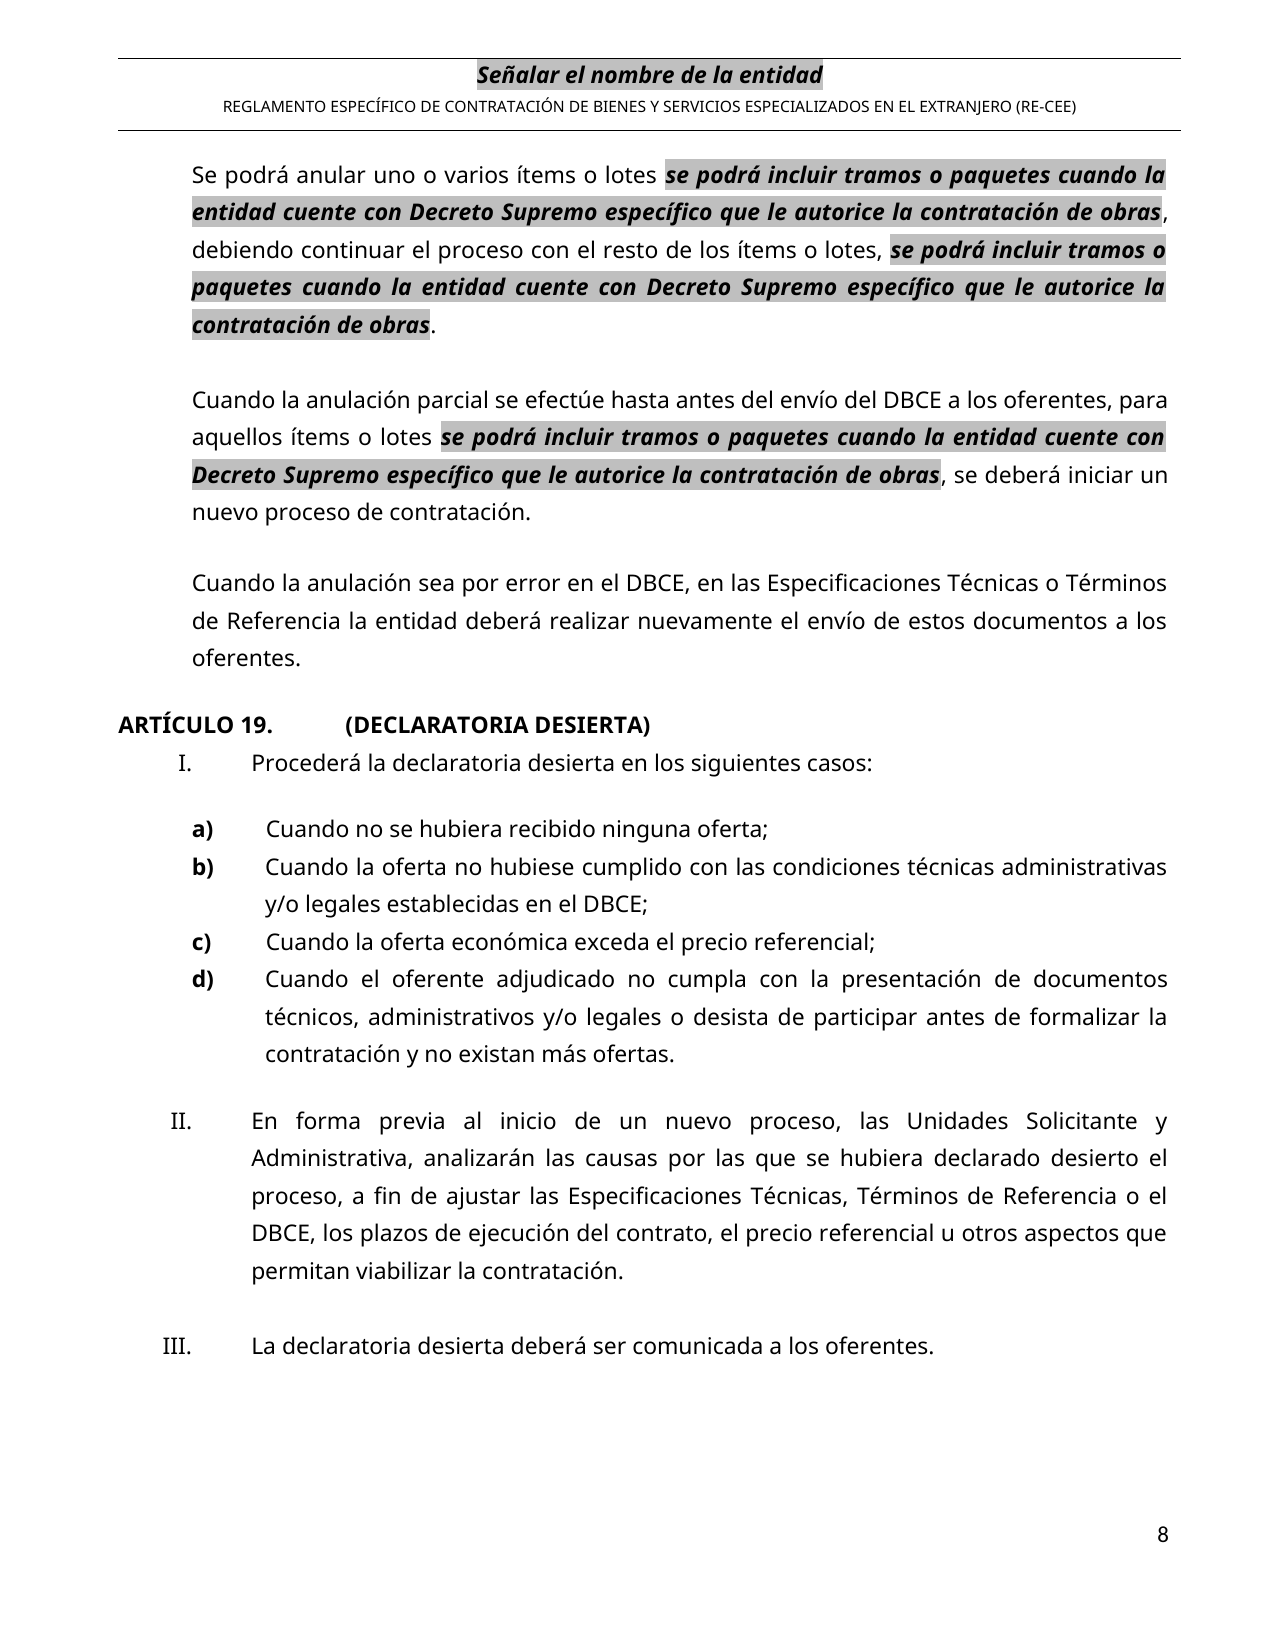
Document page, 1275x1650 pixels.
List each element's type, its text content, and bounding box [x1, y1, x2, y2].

text c) Cuando la oferta económica exceda el precio referencial; [118, 926, 1169, 957]
text d) Cuando el oferente adjudicado no cumpla con la presentación de documentos técnicos, administrativos y/o legales o desista de participar antes de formalizar la contratación y no existan más ofertas. [192, 963, 1169, 1069]
text b) Cuando la oferta no hubiese cumplido con las condiciones técnicas administrativas y/o legales establecidas en el DBCE; [192, 851, 1169, 919]
list En forma previa al inicio de un nuevo proceso, las Unidades Solicitante y Administrativa, analizarán las causas por las que se hubiera declarado desierto el proceso, a fin de ajustar las Especificaciones Técnicas, Términos de Referencia o el DBCE, los plazos de ejecución del contrato, el precio referencial u otros aspectos que permitan viabilizar la contratación. [192, 1105, 1169, 1286]
list Procederá la declaratoria desierta en los siguientes casos: [192, 746, 1169, 778]
subtitle ARTÍCULO 19. (DECLARATORIA DESIERTA) [118, 709, 1169, 740]
text a) Cuando no se hubiera recibido ninguna oferta; [118, 813, 1169, 844]
text Cuando la anulación parcial se efectúe hasta antes del envío del DBCE a los oferentes, para aquellos ítems o lotes se podrá incluir tramos o paquetes cuando la entidad cuente con Decreto Supremo específico que le autorice la contratación de obras, se deberá iniciar un nuevo proceso de contratación. [192, 384, 1169, 527]
text Cuando la anulación sea por error en el DBCE, en las Especificaciones Técnicas o Términos de Referencia la entidad deberá realizar nuevamente el envío de estos documentos a los oferentes. [192, 567, 1169, 673]
text Se podrá anular uno o varios ítems o lotes se podrá incluir tramos o paquetes cuando la entidad cuente con Decreto Supremo específico que le autorice la contratación de obras, debiendo continuar el proceso con el resto de los ítems o lotes, se podrá incluir tramos o paquetes cuando la entidad cuente con Decreto Supremo específico que le autorice la contratación de obras. [192, 159, 1169, 340]
list La declaratoria desierta deberá ser comunicada a los oferentes. [192, 1330, 1169, 1361]
